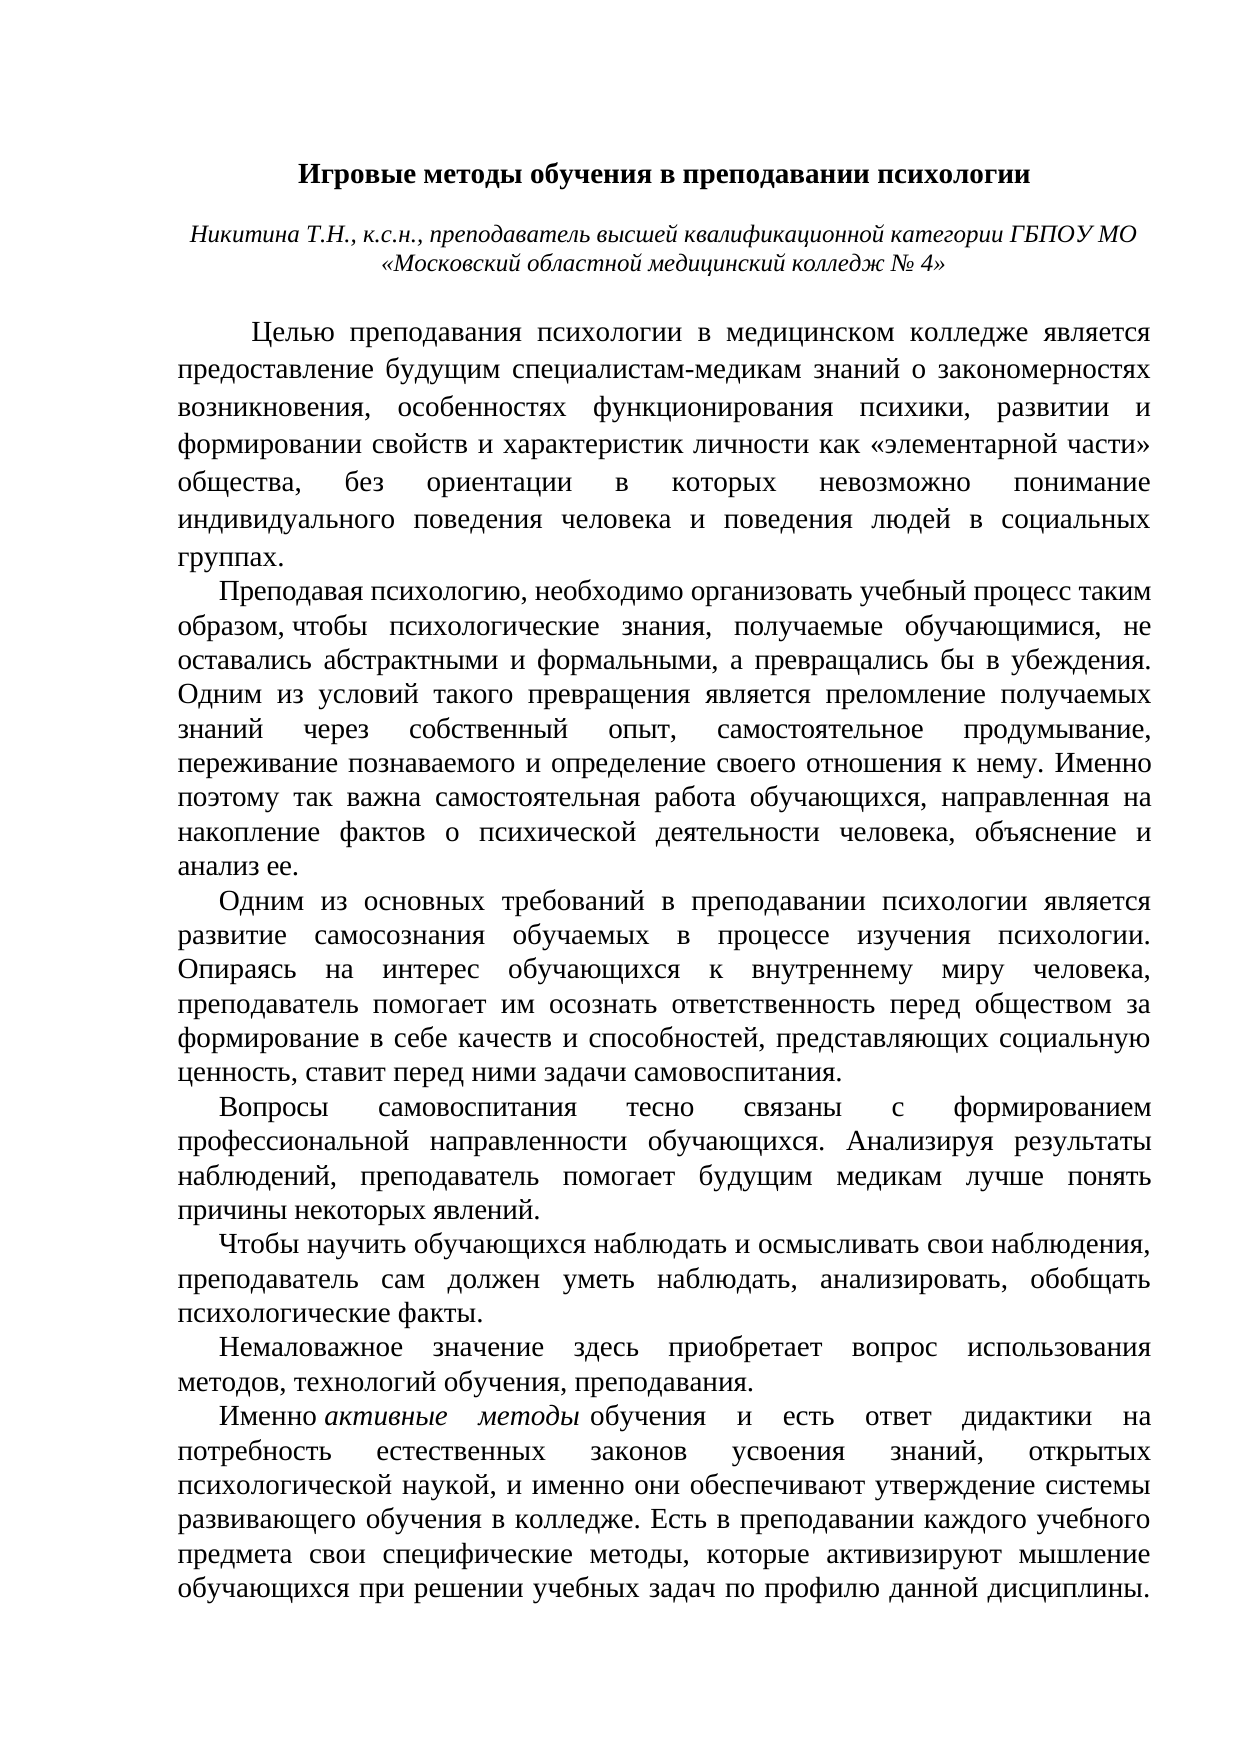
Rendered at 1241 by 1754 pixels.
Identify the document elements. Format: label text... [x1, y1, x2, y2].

text Вопросы самовоспитания тесно связаны с формированием профессиональной направленности обучающихся. Анализируя результаты наблюдений, преподаватель помогает будущим медикам лучше понять причины некоторых явлений. [177, 1088, 1152, 1226]
text Чтобы научить обучающихся наблюдать и осмысливать свои наблюдения, преподаватель сам должен уметь наблюдать, анализировать, обобщать психологические факты. [177, 1226, 1152, 1329]
text Никитина Т.Н., к.с.н., преподаватель высшей квалификационной категории ГБПОУ МО «Московский областной медицинский колледж № 4» [177, 219, 1152, 276]
text Игровые методы обучения в преподавании психологии [177, 118, 1152, 190]
text Целью преподавания психологии в медицинском колледже является предоставление будущим специалистам-медикам знаний о закономерностях возникновения, особенностях функционирования психики, развитии и формировании свойств и характеристик личности как «элементарной части» общества, без ориентации в которых невозможно понимание индивидуального поведения человека и поведения людей в социальных группах. [177, 310, 1152, 351]
text Одним из основных требований в преподавании психологии является развитие самосознания обучаемых в процессе изучения психологии. Опираясь на интерес обучающихся к внутреннему миру человека, преподаватель помогает им осознать ответственность перед обществом за формирование в себе качеств и способностей, представляющих социальную ценность, ставит перед ними задачи самовоспитания. [177, 882, 1152, 1088]
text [177, 1397, 1152, 1604]
text Целью преподавания психологии в медицинском колледже является предоставление будущим специалистам-медикам знаний о закономерностях возникновения, особенностях функционирования психики, развитии и формировании свойств и характеристик личности как «элементарной части» общества, без ориентации в которых невозможно понимание индивидуального поведения человека и поведения людей в социальных группах. [177, 535, 1152, 572]
text Преподавая психологию, необходимо организовать учебный процесс таким образом, чтобы психологические знания, получаемые обучающимися, не оставались абстрактными и формальными, а превращались бы в убеждения. Одним из условий такого превращения является преломление получаемых знаний через собственный опыт, самостоятельное продумывание, переживание познаваемого и определение своего отношения к нему. Именно поэтому так важна самостоятельная работа обучающихся, направленная на накопление фактов о психической деятельности человека, объяснение и анализ ее. [177, 572, 1152, 882]
text Немаловажное значение здесь приобретает вопрос использования методов, технологий обучения, преподавания. [177, 1329, 1152, 1397]
